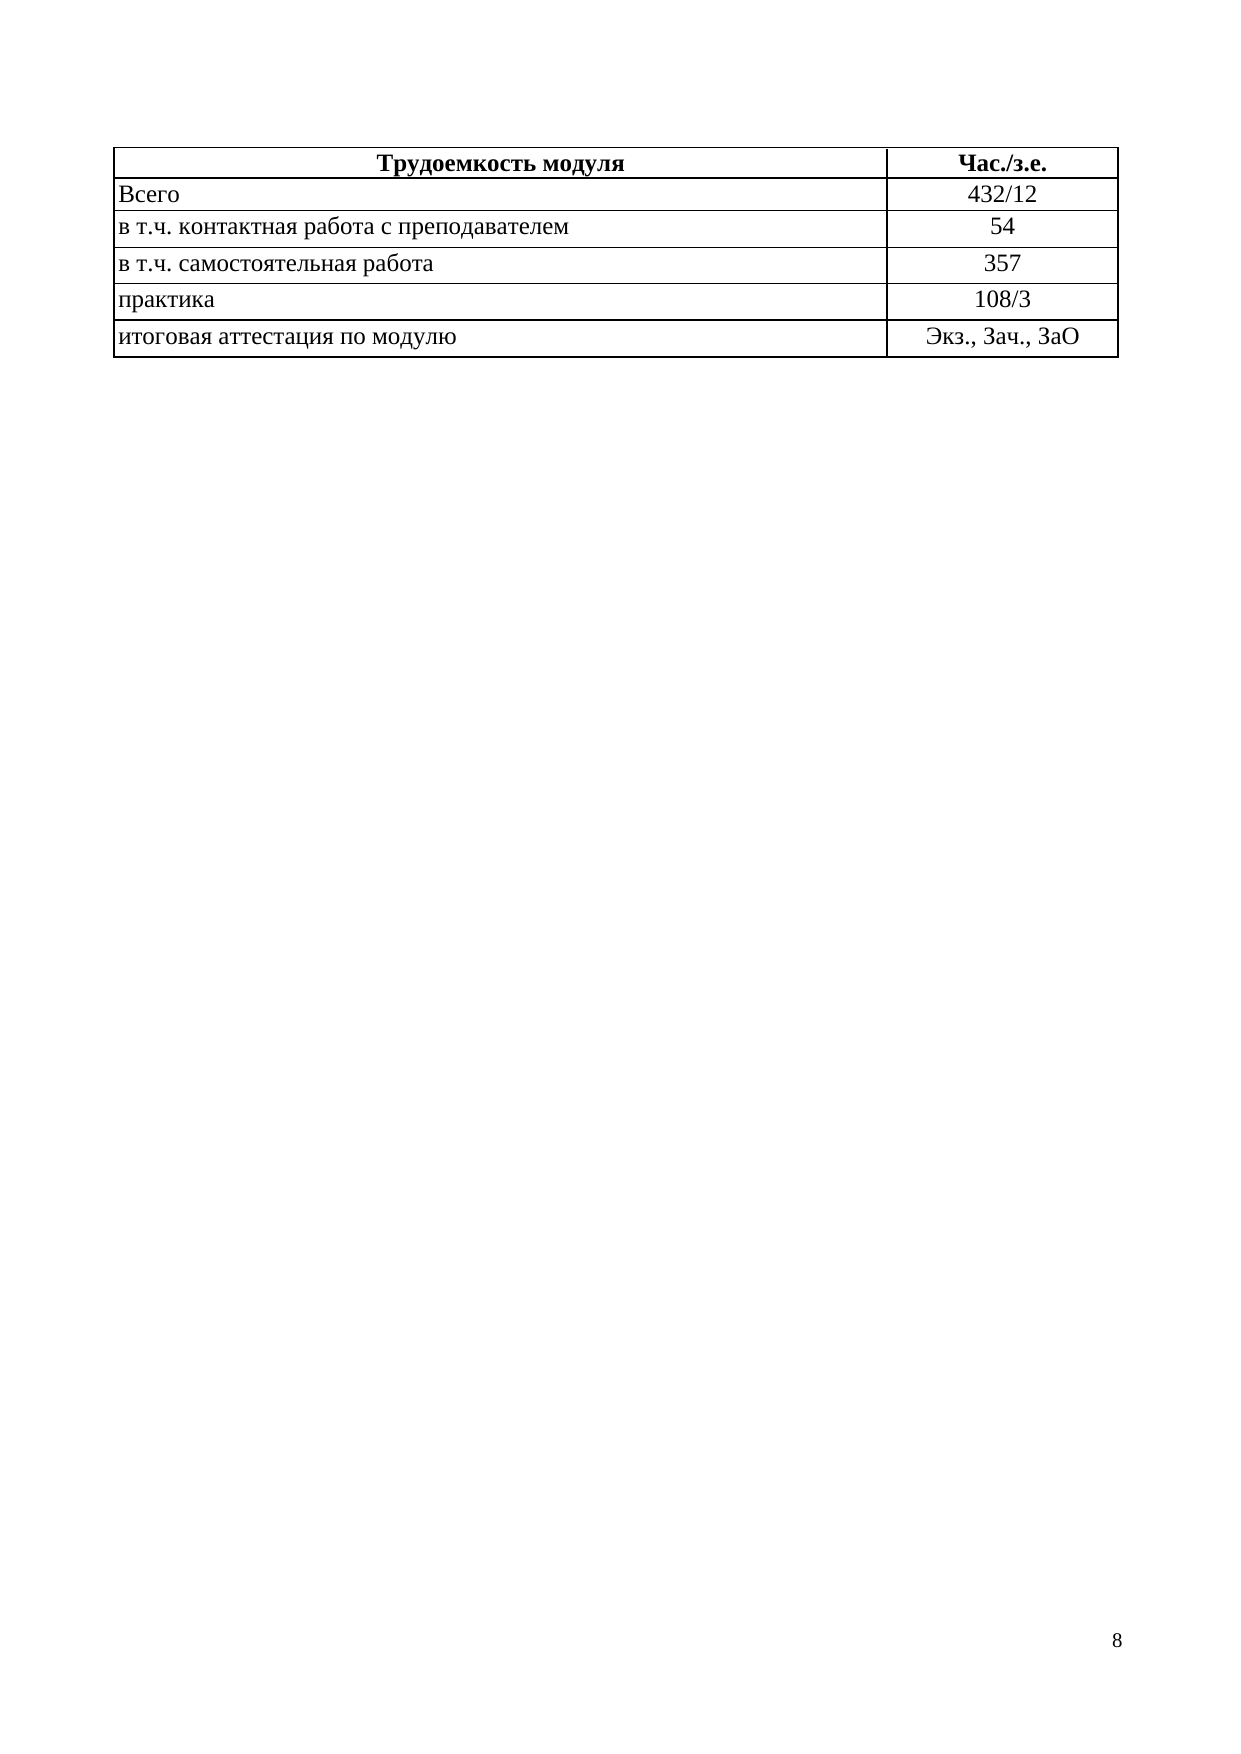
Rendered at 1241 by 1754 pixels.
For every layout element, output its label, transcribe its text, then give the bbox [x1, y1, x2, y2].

table_cell в т.ч. самостоятельная работа [115, 248, 886, 283]
table_cell 54 [888, 211, 1117, 246]
table_cell в т.ч. контактная работа с преподавателем [115, 211, 886, 246]
table_cell 432/12 [888, 179, 1117, 209]
table_cell Экз., Зач., ЗаО [888, 321, 1117, 356]
table_cell Всего [115, 179, 886, 209]
table_cell 108/3 [888, 284, 1117, 319]
table_cell 357 [888, 248, 1117, 283]
table_cell итоговая аттестация по модулю [115, 321, 886, 356]
table_cell практика [115, 284, 886, 319]
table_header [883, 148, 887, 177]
